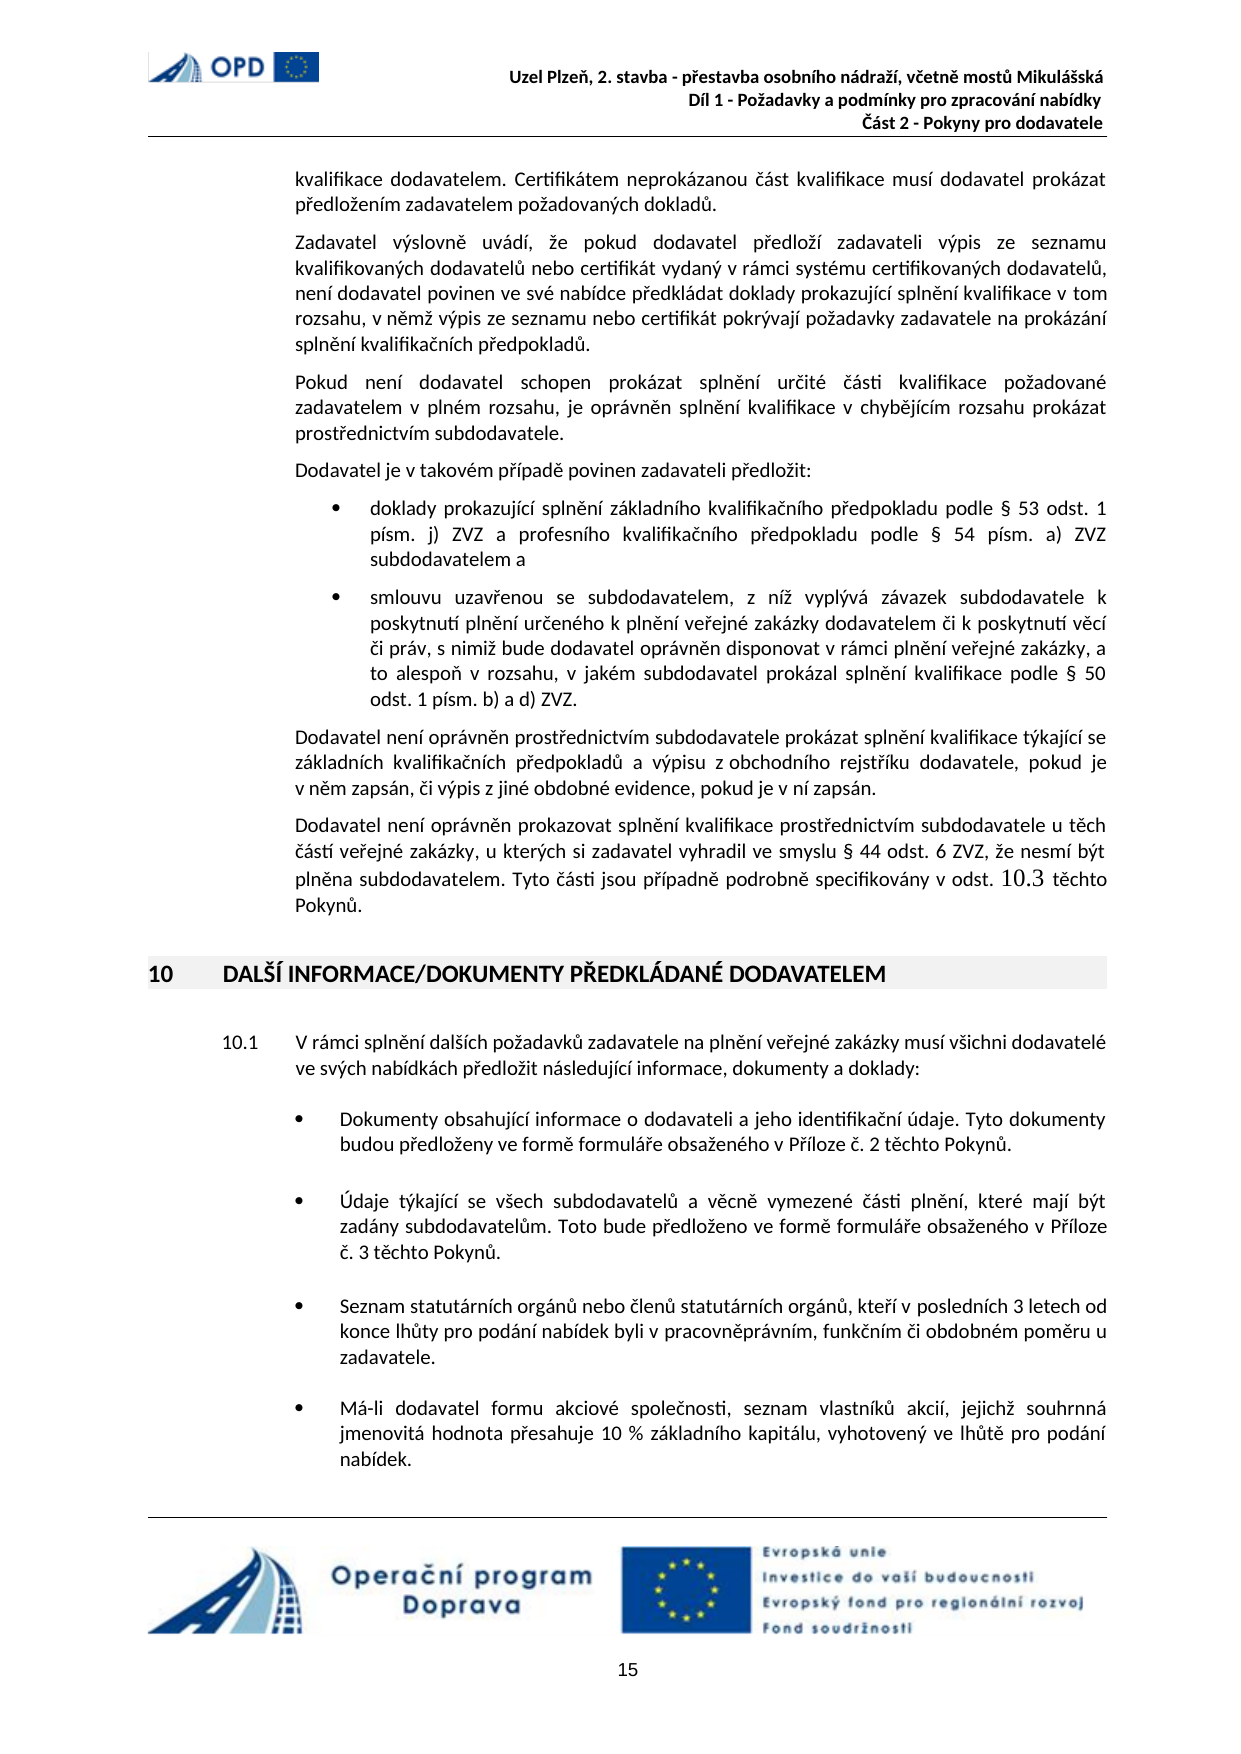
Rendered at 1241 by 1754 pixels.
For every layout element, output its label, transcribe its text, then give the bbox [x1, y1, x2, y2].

text Dodavatel je v takovém případě povinen zadavateli předložit: [295, 458, 1107, 483]
text Pokud není dodavatel schopen prokázat splnění určité části kvalifikace požadované zadavatelem v plném rozsahu, je oprávněn splnění kvalifikace v chybějícím rozsahu prokázat prostřednictvím subdodavatele. [295, 369, 1107, 445]
picture [147, 1546, 1085, 1637]
list smlouvu uzavřenou se subdodavatelem, z níž vyplývá závazek subdodavatele k poskytnutí plnění určeného k plnění veřejné zakázky dodavatelem či k poskytnutí věcí či práv, s nimiž bude dodavatel oprávněn disponovat v rámci plnění veřejné zakázky, a to alespoň v rozsahu, v jakém subdodavatel prokázal splnění kvalifikace podle § 50 odst. 1 písm. b) a d) ZVZ. [332, 584, 1107, 711]
text Zadavatel výslovně uvádí, že pokud dodavatel předloží zadavateli výpis ze seznamu kvalifikovaných dodavatelů nebo certifikát vydaný v rámci systému certifikovaných dodavatelů, není dodavatel povinen ve své nabídce předkládat doklady prokazující splnění kvalifikace v tom rozsahu, v němž výpis ze seznamu nebo certifikát pokrývají požadavky zadavatele na prokázání splnění kvalifikačních předpokladů. [295, 229, 1107, 356]
subtitle DALŠÍ INFORMACE/DOKUMENTY PŘEDKLÁDANÉ DODAVATELEM [148, 956, 1107, 989]
list Dokumenty obsahující informace o dodavateli a jeho identifikační údaje. Tyto dokumenty budou předloženy ve formě formuláře obsaženého v Příloze č. 2 těchto Pokynů. [295, 1106, 1107, 1157]
text Dodavatel není oprávněn prostřednictvím subdodavatele prokázat splnění kvalifikace týkající se základních kvalifikačních předpokladů a výpisu z obchodního rejstříku dodavatele, pokud je v něm zapsán, či výpis z jiné obdobné evidence, pokud je v ní zapsán. [295, 724, 1107, 800]
list doklady prokazující splnění základního kvalifikačního předpokladu podle § 53 odst. 1 písm. j) ZVZ a profesního kvalifikačního předpokladu podle § 54 písm. a) ZVZ subdodavatelem a [332, 496, 1107, 572]
list Seznam statutárních orgánů nebo členů statutárních orgánů, kteří v posledních 3 letech od konce lhůty pro podání nabídek byli v pracovněprávním, funkčním či obdobném poměru u zadavatele. [295, 1293, 1107, 1369]
picture [147, 52, 319, 84]
text Dodavatel není oprávněn prokazovat splnění kvalifikace prostřednictvím subdodavatele u těch částí veřejné zakázky, u kterých si zadavatel vyhradil ve smyslu § 44 odst. 6 ZVZ, že nesmí být plněna subdodavatelem. Tyto části jsou případně podrobně specifikovány v odst. 10.3 těchto Pokynů. [295, 813, 1107, 918]
list Údaje týkající se všech subdodavatelů a věcně vymezené části plnění, které mají být zadány subdodavatelům. Toto bude předloženo ve formě formuláře obsaženého v Příloze č. 3 těchto Pokynů. [295, 1188, 1107, 1264]
list Má-li dodavatel formu akciové společnosti, seznam vlastníků akcií, jejichž souhrnná jmenovitá hodnota přesahuje 10 % základního kapitálu, vyhotovený ve lhůtě pro podání nabídek. [295, 1395, 1107, 1471]
list V rámci splnění dalších požadavků zadavatele na plnění veřejné zakázky musí všichni dodavatelé ve svých nabídkách předložit následující informace, dokumenty a doklady: [221, 1029, 1107, 1080]
